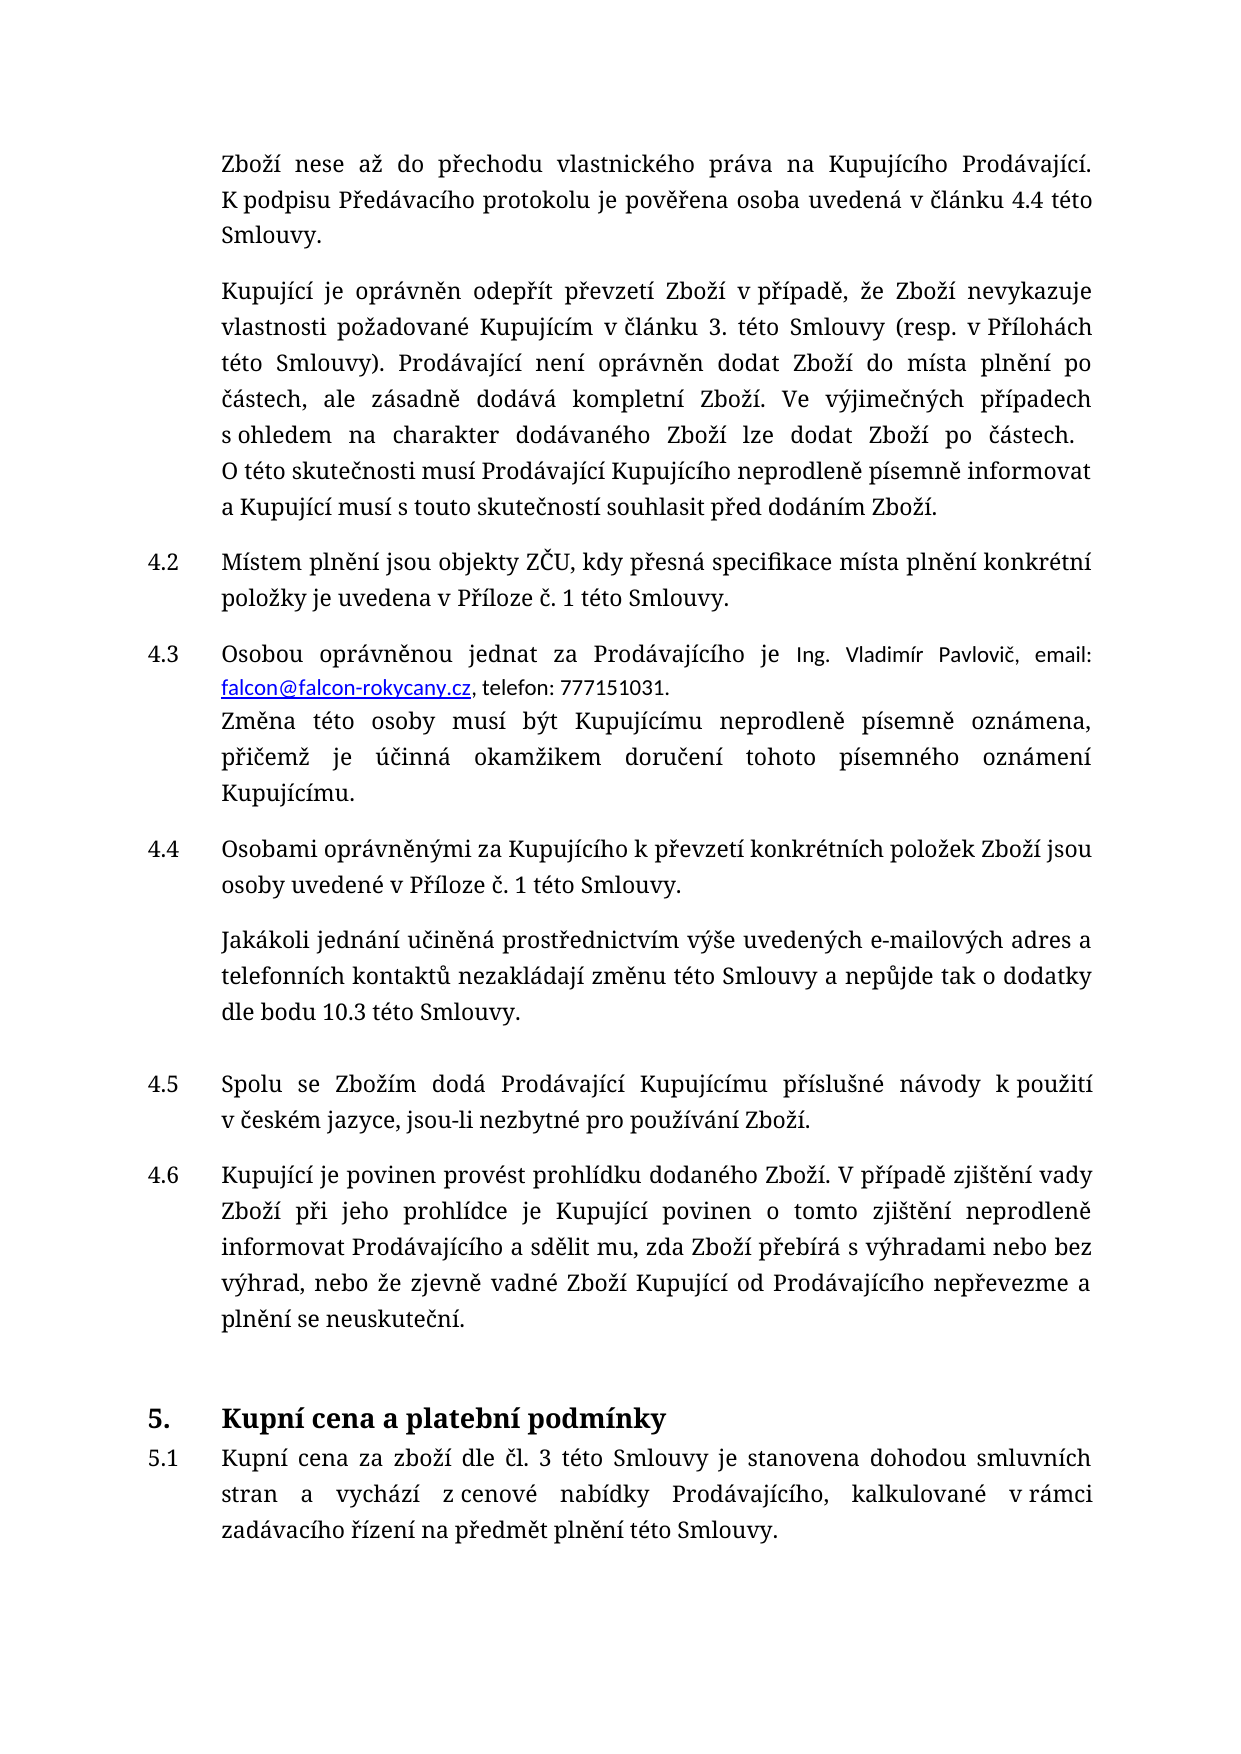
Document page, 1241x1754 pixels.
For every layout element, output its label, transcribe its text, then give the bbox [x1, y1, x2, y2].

text 4.3 Osobou oprávněnou jednat za Prodávajícího je Ing. Vladimír Pavlovič, email: falcon@falcon-rokycany.cz, telefon: 777151031. [148, 638, 1093, 701]
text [221, 148, 1093, 251]
text Změna této osoby musí být Kupujícímu neprodleně písemně oznámena, přičemž je účinná okamžikem doručení tohoto písemného oznámení Kupujícímu. [148, 705, 1093, 808]
text 4.6 Kupující je povinen provést prohlídku dodaného Zboží. V případě zjištění vady Zboží při jeho prohlídce je Kupující povinen o tomto zjištění neprodleně informovat Prodávajícího a sdělit mu, zda Zboží přebírá s výhradami nebo bez výhrad, nebo že zjevně vadné Zboží Kupující od Prodávajícího nepřevezme a plnění se neuskuteční. [148, 1159, 1093, 1334]
text 4.4 Osobami oprávněnými za Kupujícího k převzetí konkrétních položek Zboží jsou osoby uvedené v Příloze č. 1 této Smlouvy. [148, 833, 1093, 900]
text 4.5 Spolu se Zbožím dodá Prodávající Kupujícímu příslušné návody k použití v českém jazyce, jsou-li nezbytné pro používání Zboží. [148, 1068, 1093, 1135]
text 5.1 Kupní cena za zboží dle čl. 3 této Smlouvy je stanovena dohodou smluvních stran a vychází z cenové nabídky Prodávajícího, kalkulované v rámci zadávacího řízení na předmět plnění této Smlouvy. [148, 1442, 1093, 1545]
text 4.2 Místem plnění jsou objekty ZČU, kdy přesná specifikace místa plnění konkrétní položky je uvedena v Příloze č. 1 této Smlouvy. [148, 546, 1093, 613]
text Kupující je oprávněn odepřít převzetí Zboží v případě, že Zboží nevykazuje vlastnosti požadované Kupujícím v článku 3. této Smlouvy (resp. v Přílohách této Smlouvy). Prodávající není oprávněn dodat Zboží do místa plnění po částech, ale zásadně dodává kompletní Zboží. Ve výjimečných případech s ohledem na charakter dodávaného Zboží lze dodat Zboží po částech. O této skutečnosti musí Prodávající Kupujícího neprodleně písemně informovat a Kupující musí s touto skutečností souhlasit před dodáním Zboží. [221, 275, 1093, 522]
text 5. Kupní cena a platební podmínky [148, 1400, 1093, 1437]
text Jakákoli jednání učiněná prostřednictvím výše uvedených e-mailových adres a telefonních kontaktů nezakládají změnu této Smlouvy a nepůjde tak o dodatky dle bodu 10.3 této Smlouvy. [221, 924, 1093, 1027]
